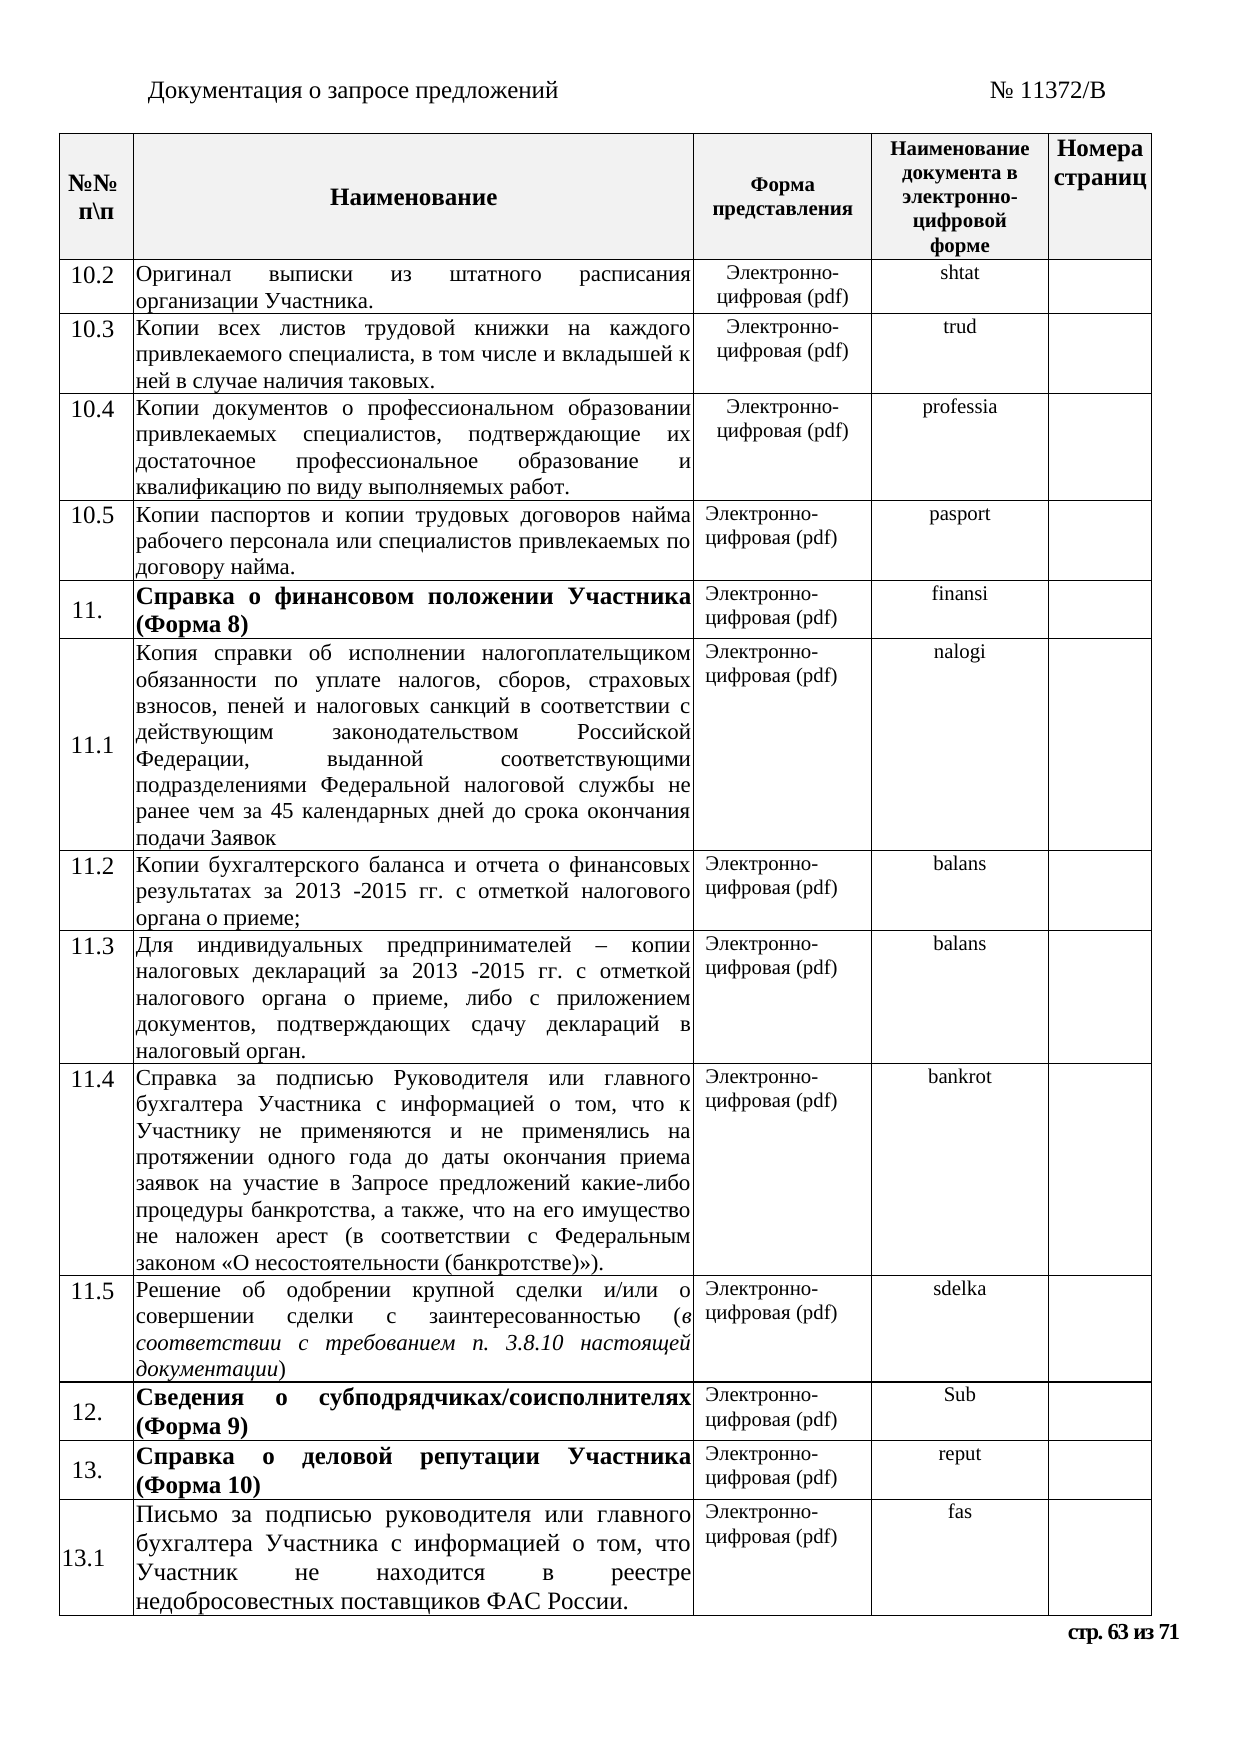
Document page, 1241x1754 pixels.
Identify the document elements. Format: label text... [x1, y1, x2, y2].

table_cell Электронно-цифровая (pdf) [694, 581, 871, 638]
table_cell pasport [872, 501, 1048, 580]
table_cell [1049, 581, 1151, 638]
table_cell trud [872, 314, 1048, 393]
table_cell balans [872, 931, 1048, 1063]
table_cell 10.4 [60, 394, 133, 499]
table_cell 13.1 [60, 1500, 133, 1614]
table_cell Копии бухгалтерского баланса и отчета о финансовых результатах за 2013 -2015 гг. с отметкой налогового органа о приеме; [134, 851, 693, 930]
table_cell bankrot [872, 1064, 1048, 1275]
table_cell Справка за подписью Руководителя или главного бухгалтера Участника с информацией о том, что к Участнику не применяются и не применялись на протяжении одного года до даты окончания приема заявок на участие в Запросе предложений какие-либо процедуры банкротства, а также, что на его имущество не наложен арест (в соответствии с Федеральным законом «О несостоятельности (банкротстве)»). [134, 1064, 693, 1275]
table_cell nalogi [872, 639, 1048, 850]
table_header Наименование документа в электронно-цифровой форме [872, 134, 1048, 259]
table_cell professia [872, 394, 1048, 499]
table_cell Копии документов о профессиональном образовании привлекаемых специалистов, подтверждающие их достаточное профессиональное образование и квалификацию по виду выполняемых работ. [134, 394, 693, 499]
table_cell 10.5 [60, 501, 133, 580]
table_cell Электронно-цифровая (pdf) [694, 851, 871, 930]
table_cell Решение об одобрении крупной сделки и/или о совершении сделки с заинтересованностью (в соответствии с требованием п. 3.8.10 настоящей документации) [134, 1276, 693, 1381]
table_cell Для индивидуальных предпринимателей – копии налоговых деклараций за 2013 -2015 гг. с отметкой налогового органа о приеме, либо с приложением документов, подтверждающих сдачу деклараций в налоговый орган. [134, 931, 693, 1063]
table_cell 11.1 [60, 639, 133, 850]
table_cell 11.3 [60, 931, 133, 1063]
table_cell Электронно-цифровая (pdf) [694, 931, 871, 1063]
table_cell [60, 581, 133, 638]
table_cell Электронно-цифровая (pdf) [694, 314, 871, 393]
table_cell balans [872, 851, 1048, 930]
table_cell [1049, 1441, 1151, 1498]
table_cell [1049, 1500, 1151, 1614]
table_cell Сведения о субподрядчиках/соисполнителях (Форма 9) [134, 1383, 693, 1440]
table_cell Электронно-цифровая (pdf) [694, 1383, 871, 1440]
table_cell 10.2 [60, 260, 133, 313]
table_cell Копии паспортов и копии трудовых договоров найма рабочего персонала или специалистов привлекаемых по договору найма. [134, 501, 693, 580]
table_header Форма представления [694, 134, 871, 259]
table_header Наименование [134, 134, 693, 259]
table_cell [60, 1441, 133, 1498]
table_cell 10.3 [60, 314, 133, 393]
table_cell [1049, 1276, 1151, 1381]
table_cell Электронно-цифровая (pdf) [694, 501, 871, 580]
table_cell [1049, 394, 1151, 499]
table_cell Электронно-цифровая (pdf) [694, 260, 871, 313]
table_cell sdelka [872, 1276, 1048, 1381]
table_cell Электронно-цифровая (pdf) [694, 1441, 871, 1498]
table_cell Электронно-цифровая (pdf) [694, 639, 871, 850]
table_cell [1049, 639, 1151, 850]
table_header Номера страниц [1049, 134, 1151, 259]
table_cell Sub [872, 1383, 1048, 1440]
table_cell 11.5 [60, 1276, 133, 1381]
table_cell finansi [872, 581, 1048, 638]
table_cell Копии всех листов трудовой книжки на каждого привлекаемого специалиста, в том числе и вкладышей к ней в случае наличия таковых. [134, 314, 693, 393]
table_cell [1049, 1383, 1151, 1440]
table_cell 11.4 [60, 1064, 133, 1275]
table_cell [1049, 851, 1151, 930]
table_cell Электронно-цифровая (pdf) [694, 1064, 871, 1275]
table_cell Копия справки об исполнении налогоплательщиком обязанности по уплате налогов, сборов, страховых взносов, пеней и налоговых санкций в соответствии с действующим законодательством Российской Федерации, выданной соответствующими подразделениями Федеральной налоговой службы не ранее чем за 45 календарных дней до срока окончания подачи Заявок [134, 639, 693, 850]
table_cell Справка о деловой репутации Участника (Форма 10) [134, 1441, 693, 1498]
table_cell [1049, 1064, 1151, 1275]
table_header №№ п\п [60, 134, 133, 259]
table_cell shtat [872, 260, 1048, 313]
table_cell Электронно-цифровая (pdf) [694, 1500, 871, 1614]
table_cell [60, 1383, 133, 1440]
table_cell 11.2 [60, 851, 133, 930]
table_cell reput [872, 1441, 1048, 1498]
table_cell [1049, 931, 1151, 1063]
table_cell [1049, 314, 1151, 393]
table_cell [1049, 260, 1151, 313]
table_cell Электронно-цифровая (pdf) [694, 1276, 871, 1381]
table_cell fas [872, 1500, 1048, 1614]
table_cell Оригинал выписки из штатного расписания организации Участника. [134, 260, 693, 313]
table_cell Электронно-цифровая (pdf) [694, 394, 871, 499]
table_cell [1049, 501, 1151, 580]
table_cell Справка о финансовом положении Участника (Форма 8) [134, 581, 693, 638]
table_cell Письмо за подписью руководителя или главного бухгалтера Участника с информацией о том, что Участник не находится в реестре недобросовестных поставщиков ФАС России. [134, 1500, 693, 1614]
